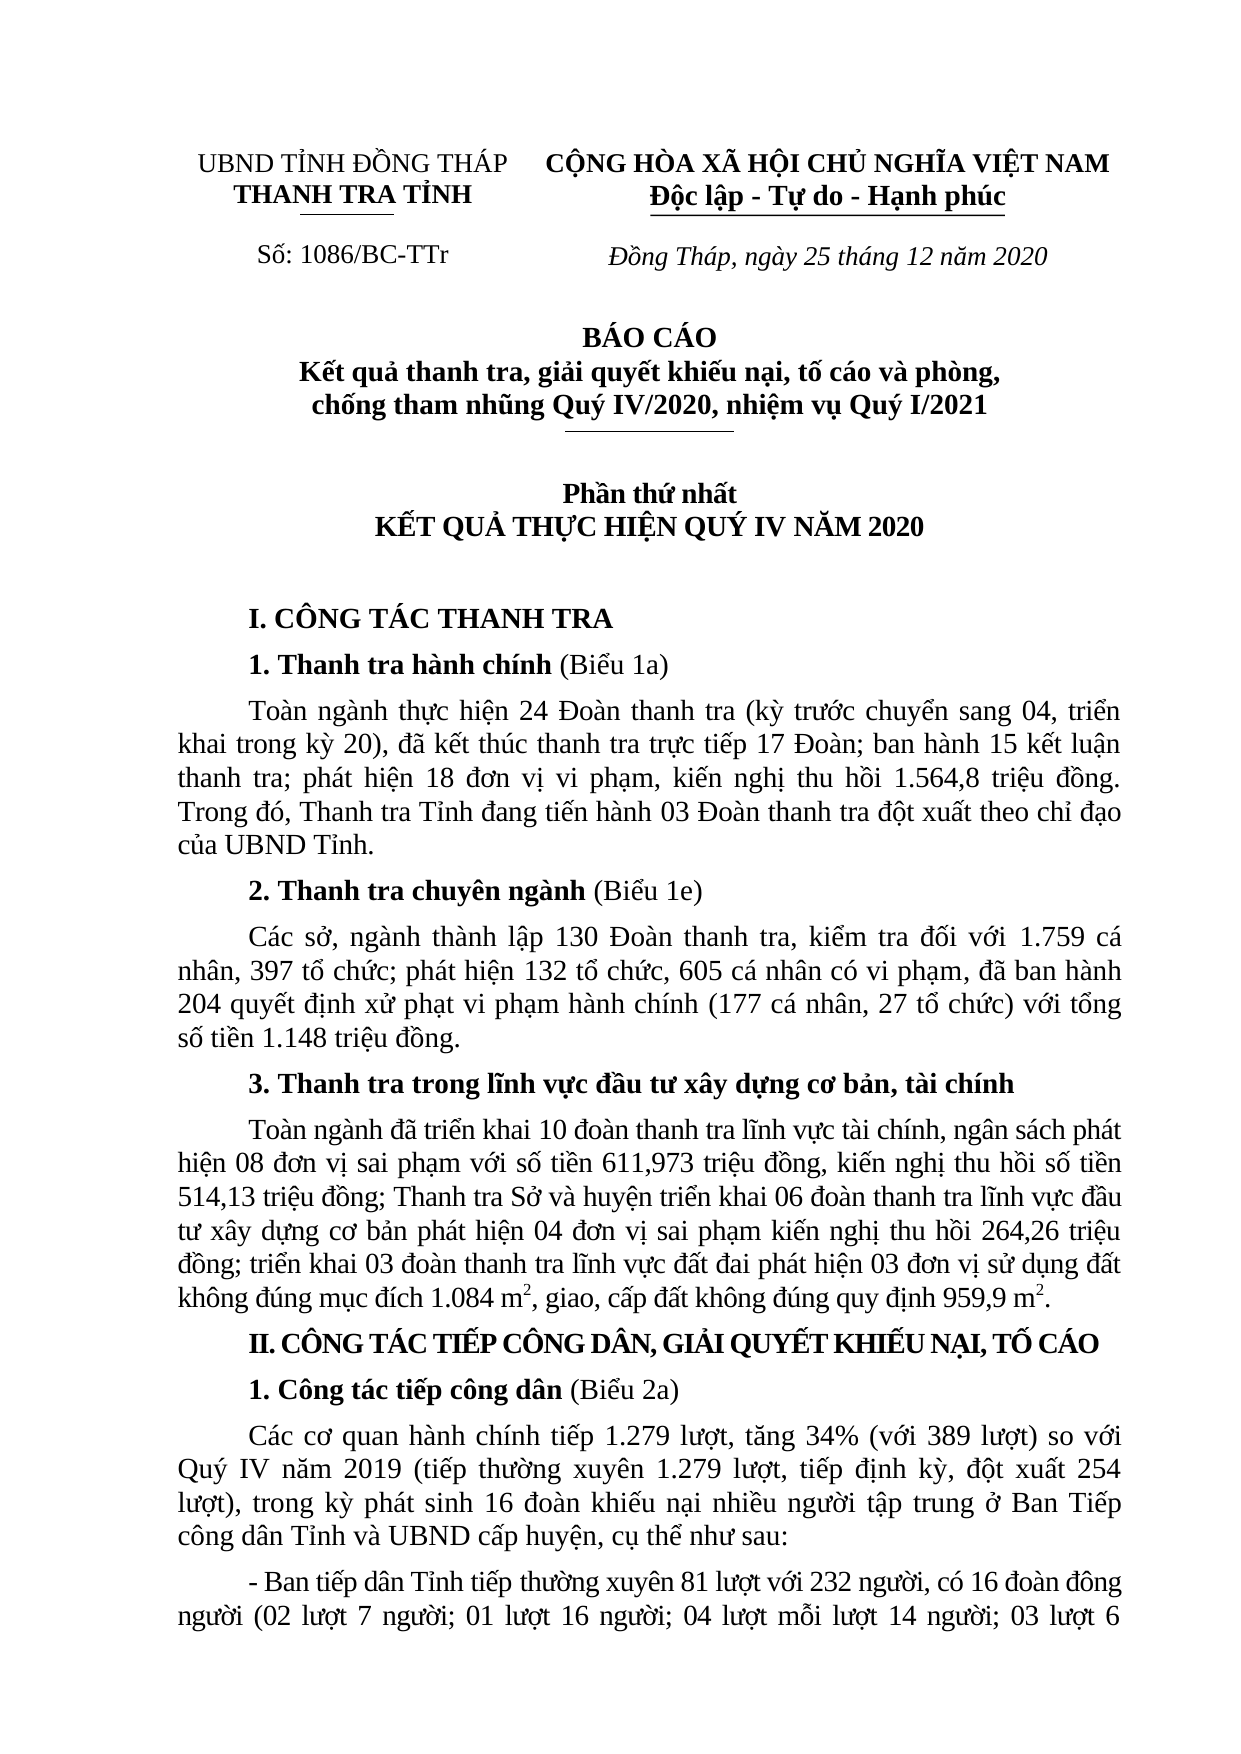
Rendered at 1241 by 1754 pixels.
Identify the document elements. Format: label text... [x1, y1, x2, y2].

text Phần thứ nhất [177, 476, 1122, 509]
text Các sở, ngành thành lập 130 Đoàn thanh tra, kiểm tra đối với 1.759 cá nhân, 397 tổ chức; phát hiện 132 tổ chức, 605 cá nhân có vi phạm, đã ban hành 204 quyết định xử phạt vi phạm hành chính (177 cá nhân, 27 tổ chức) với tổng số tiền 1.148 triệu đồng. [177, 919, 1122, 1053]
text BÁO CÁO [177, 320, 1122, 354]
subtitle Kết quả thanh tra, giải quyết khiếu nại, tố cáo và phòng, [177, 354, 1122, 387]
text Các cơ quan hành chính tiếp 1.279 lượt, tăng 34% (với 389 lượt) so với Quý IV năm 2019 (tiếp thường xuyên 1.279 lượt, tiếp định kỳ, đột xuất 254 lượt), trong kỳ phát sinh 16 đoàn khiếu nại nhiều người tập trung ở Ban Tiếp công dân Tỉnh và UBND cấp huyện, cụ thể như sau: [177, 1418, 1122, 1552]
text I. CÔNG TÁC THANH TRA [177, 601, 1122, 634]
text 1. Công tác tiếp công dân (Biểu 2a) [177, 1372, 1122, 1405]
text Toàn ngành đã triển khai 10 đoàn thanh tra lĩnh vực tài chính, ngân sách phát hiện 08 đơn vị sai phạm với số tiền 611,973 triệu đồng, kiến nghị thu hồi số tiền 514,13 triệu đồng; Thanh tra Sở và huyện triển khai 06 đoàn thanh tra lĩnh vực đầu tư xây dựng cơ bản phát hiện 04 đơn vị sai phạm kiến nghị thu hồi 264,26 triệu đồng; triển khai 03 đoàn thanh tra lĩnh vực đất đai phát hiện 03 đơn vị sử dụng đất không đúng mục đích 1.084 m2, giao, cấp đất không đúng quy định 959,9 m2. [177, 1112, 1122, 1313]
text 3. Thanh tra trong lĩnh vực đầu tư xây dựng cơ bản, tài chính [177, 1066, 1122, 1099]
table_header CỘNG HÒA XÃ HỘI CHỦ NGHĨA VIỆT NAM Độc lập - Tự do - Hạnh phúc Đồng Tháp, ngày 25 tháng 12 năm 2020 [531, 147, 1125, 277]
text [177, 1564, 1122, 1632]
text II. CÔNG TÁC TIẾP CÔNG DÂN, GIẢI QUYẾT KHIẾU NẠI, TỐ CÁO [177, 1326, 1122, 1359]
text 2. Thanh tra chuyên ngành (Biểu 1e) [177, 873, 1122, 907]
text Toàn ngành thực hiện 24 Đoàn thanh tra (kỳ trước chuyển sang 04, triển khai trong kỳ 20), đã kết thúc thanh tra trực tiếp 17 Đoàn; ban hành 15 kết luận thanh tra; phát hiện 18 đơn vị vi phạm, kiến nghị thu hồi 1.564,8 triệu đồng. Trong đó, Thanh tra Tỉnh đang tiến hành 03 Đoàn thanh tra đột xuất theo chỉ đạo của UBND Tỉnh. [177, 693, 1122, 861]
text KẾT QUẢ THỰC HIỆN QUÝ IV NĂM 2020 [177, 509, 1122, 543]
text 1. Thanh tra hành chính (Biểu 1a) [177, 647, 1122, 681]
table_header UBND TỈNH ĐỒNG THÁP THANH TRA TỈNH Số: 1086/BC-TTr [175, 147, 531, 277]
subtitle chống tham nhũng Quý IV/2020, nhiệm vụ Quý I/2021 [177, 387, 1122, 421]
